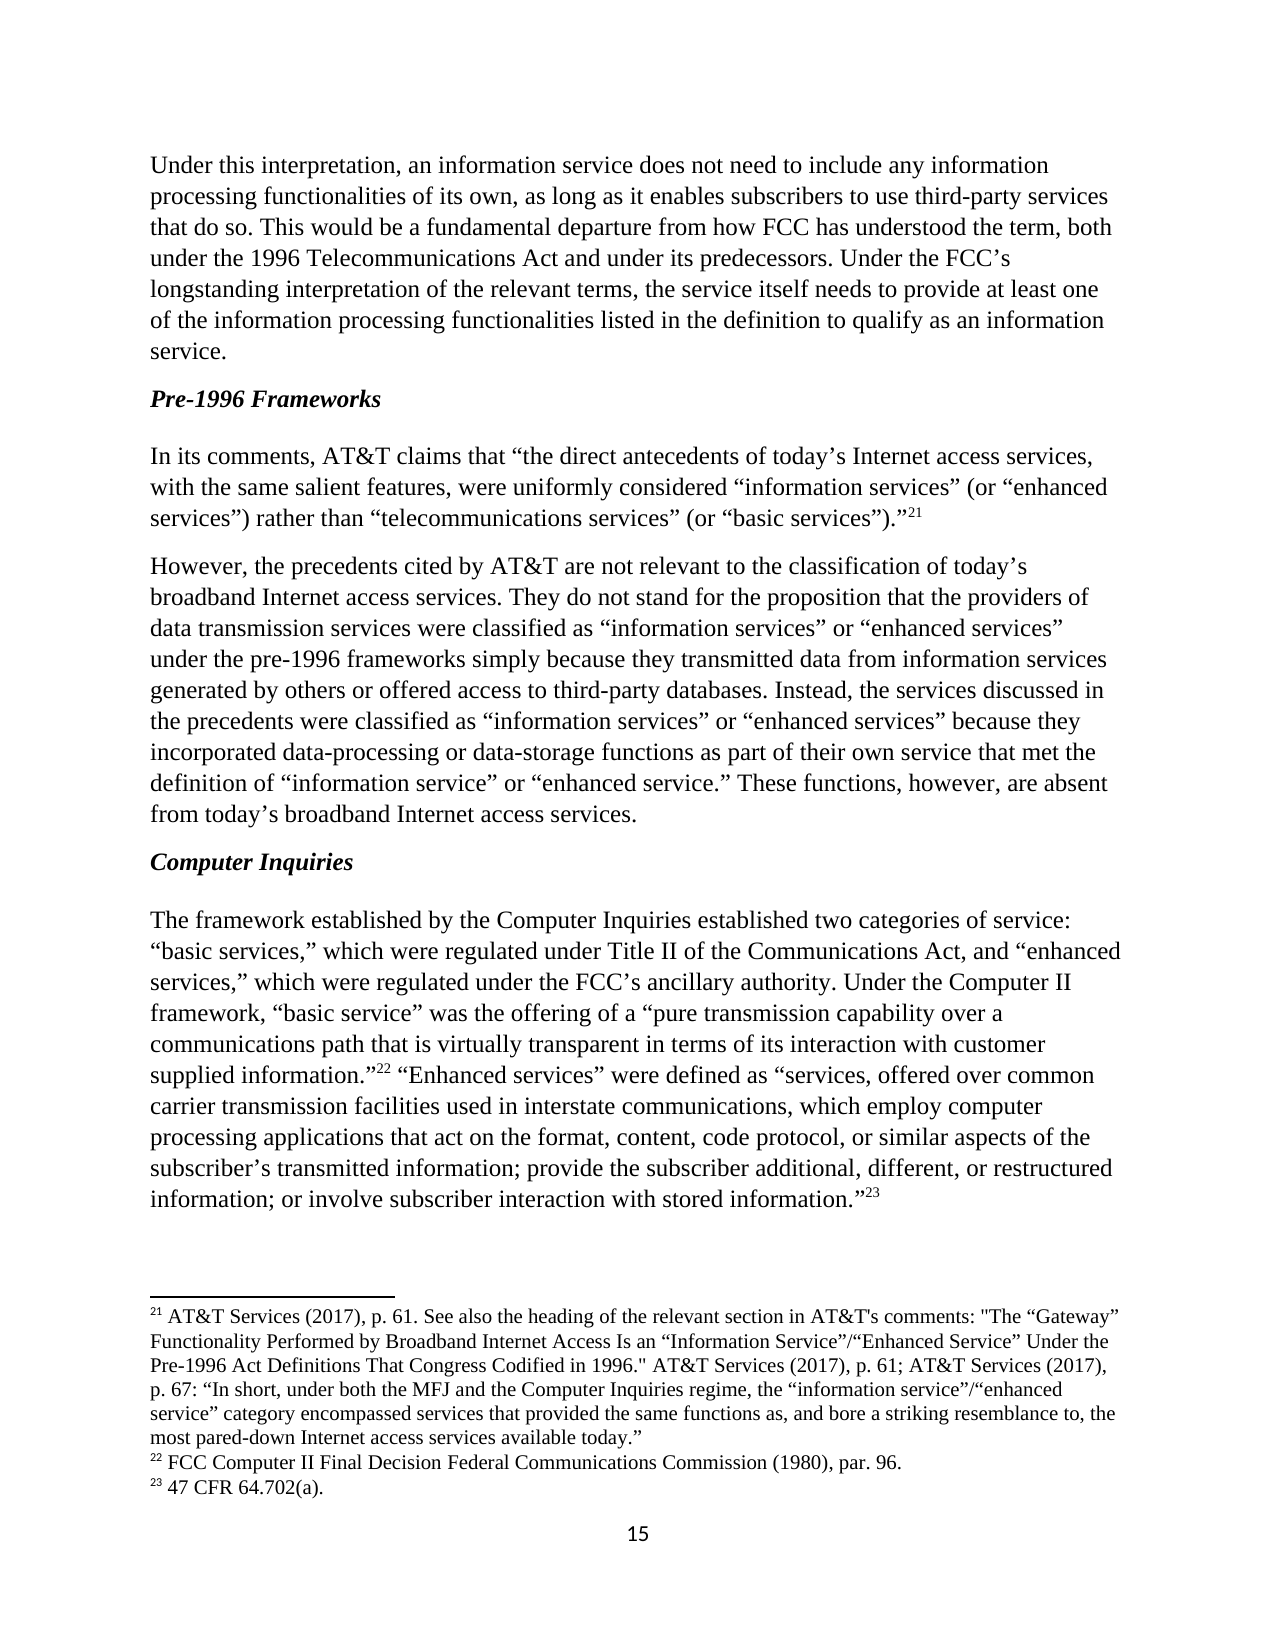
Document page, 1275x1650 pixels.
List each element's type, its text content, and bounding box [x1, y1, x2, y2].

subtitle Pre-1996 Frameworks [150, 384, 1125, 413]
text Under this interpretation, an information service does not need to include any information processing functionalities of its own, as long as it enables subscribers to use third-party services that do so. This would be a fundamental departure from how FCC has understood the term, both under the 1996 Telecommunications Act and under its predecessors. Under the FCC’s longstanding interpretation of the relevant terms, the service itself needs to provide at least one of the information processing functionalities listed in the definition to qualify as an information service. [150, 150, 1125, 365]
text However, the precedents cited by AT&T are not relevant to the classification of today’s broadband Internet access services. They do not stand for the proposition that the providers of data transmission services were classified as “information services” or “enhanced services” under the pre-1996 frameworks simply because they transmitted data from information services generated by others or offered access to third-party databases. Instead, the services discussed in the precedents were classified as “information services” or “enhanced services” because they incorporated data-processing or data-storage functions as part of their own service that met the definition of “information service” or “enhanced service.” These functions, however, are absent from today’s broadband Internet access services. [150, 551, 1125, 828]
subtitle Computer Inquiries [150, 847, 1125, 876]
text In its comments, AT&T claims that “the direct antecedents of today’s Internet access services, with the same salient features, were uniformly considered “information services” (or “enhanced services”) rather than “telecommunications services” (or “basic services”).” [150, 441, 1125, 532]
text The framework established by the Computer Inquiries established two categories of service: “basic services,” which were regulated under Title II of the Communications Act, and “enhanced services,” which were regulated under the FCC’s ancillary authority. Under the Computer II framework, “basic service” was the offering of a “pure transmission capability over a communications path that is virtually transparent in terms of its interaction with customer supplied information.” “Enhanced services” were defined as “services, offered over common carrier transmission facilities used in interstate communications, which employ computer processing applications that act on the format, content, code protocol, or similar aspects of the subscriber’s transmitted information; provide the subscriber additional, different, or restructured information; or involve subscriber interaction with stored information.” [150, 905, 1125, 1213]
